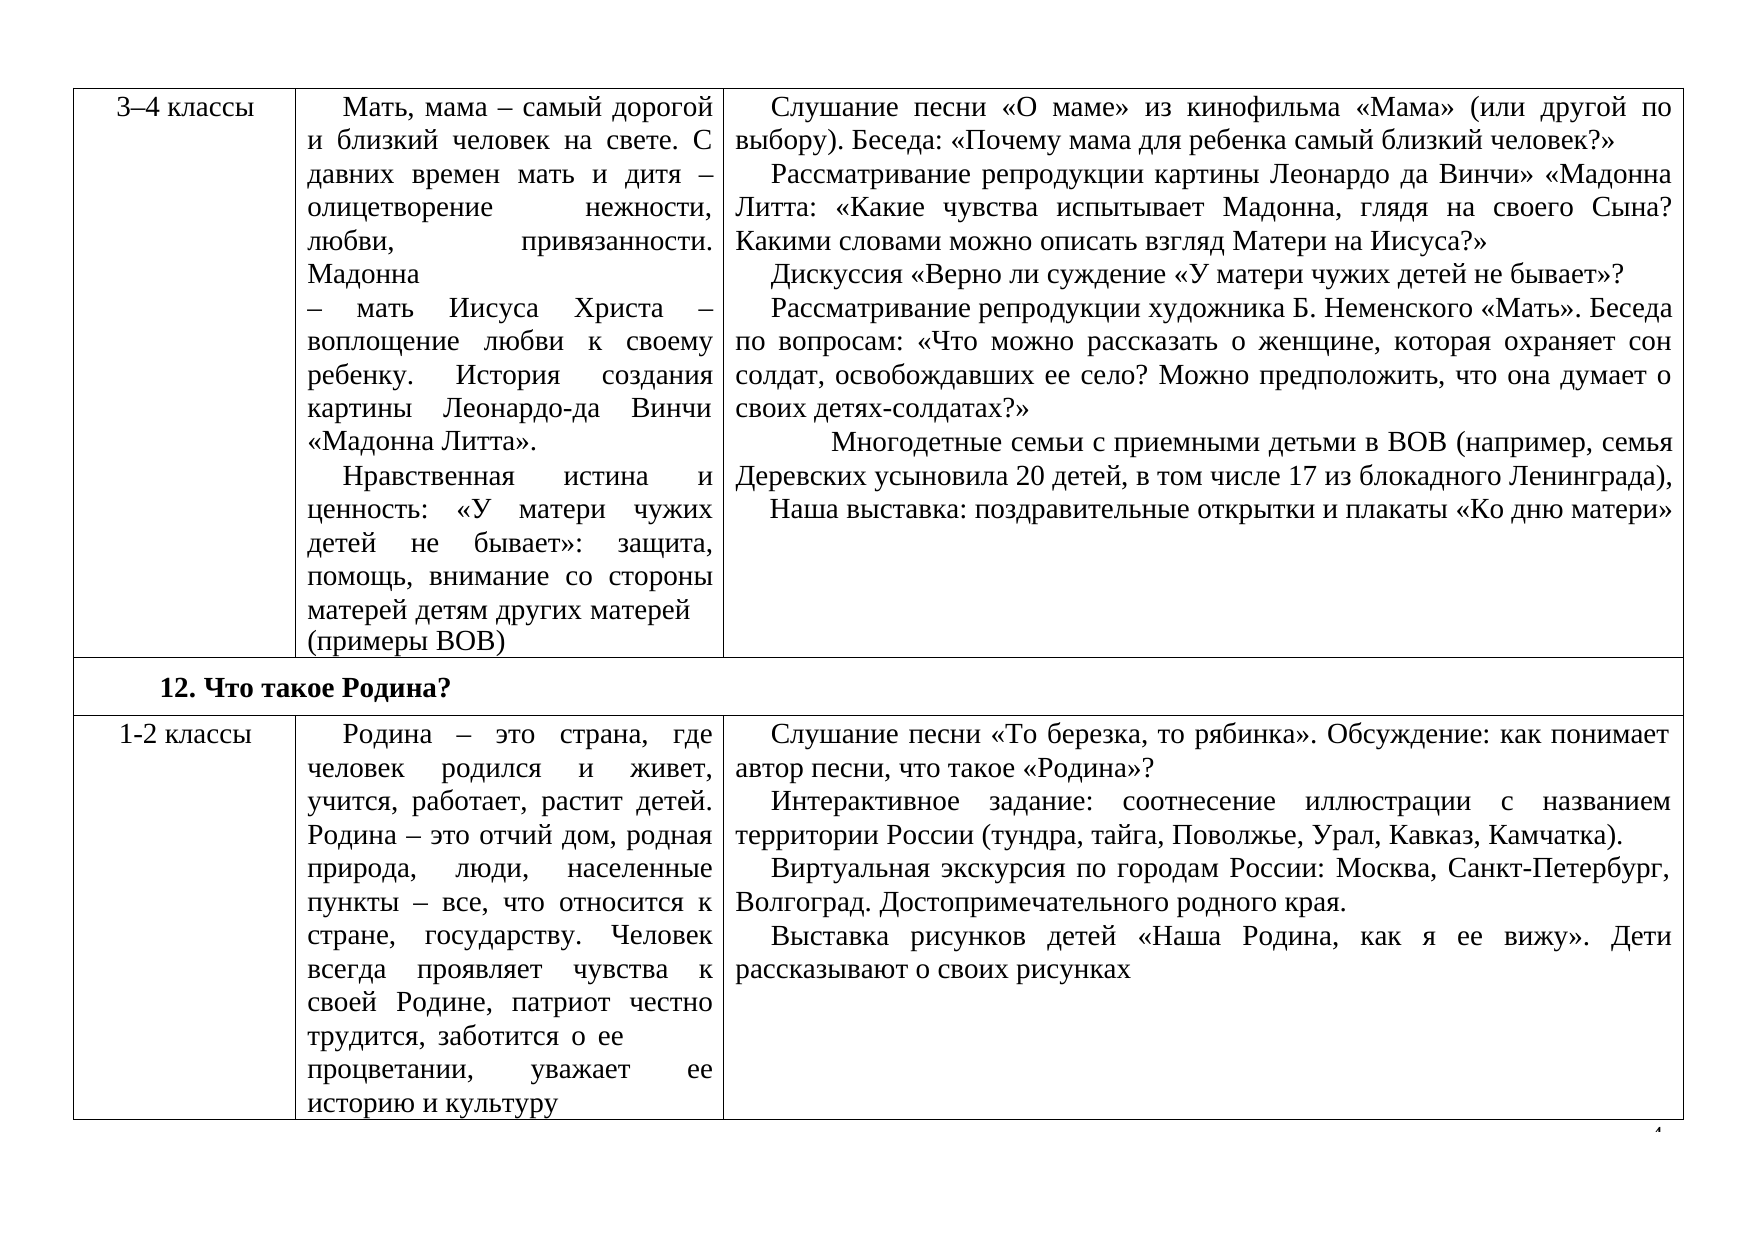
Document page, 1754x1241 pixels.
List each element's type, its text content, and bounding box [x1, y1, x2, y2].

table_cell Родина – это страна, где человек родился и живет, учится, работает, растит детей. Родина – это отчий дом, родная природа, люди, населенные пункты – все, что относится к стране, государству. Человек всегда проявляет чувства к своей Родине, патриот честно трудится, заботится о ее процветании, уважает ее историю и культуру [296, 716, 723, 1119]
table_header Мать, мама – самый дорогой и близкий человек на свете. С давних времен мать и дитя – олицетворение нежности, любви, привязанности. Мадонна – мать Иисуса Христа – воплощение любви к своему ребенку. История создания картины Леонардо-да Винчи «Мадонна Литта». Нравственная истина и ценность: «У матери чужих детей не бывает»: защита, помощь, внимание со стороны матерей детям других матерей (примеры ВОВ) [296, 89, 723, 657]
table_cell Слушание песни «То березка, то рябинка». Обсуждение: как понимает автор песни, что такое «Родина»? Интерактивное задание: соотнесение иллюстрации с названием территории России (тундра, тайга, Поволжье, Урал, Кавказ, Камчатка). Виртуальная экскурсия по городам России: Москва, Санкт-Петербург, Волгоград. Достопримечательного родного края. Выставка рисунков детей «Наша Родина, как я ее вижу». Дети рассказывают о своих рисунках [724, 716, 1683, 1119]
table_cell 12. Что такое Родина? [74, 658, 1683, 715]
table_header Слушание песни «О маме» из кинофильма «Мама» (или другой по выбору). Беседа: «Почему мама для ребенка самый близкий человек?» Рассматривание репродукции картины Леонардо да Винчи» «Мадонна Литта: «Какие чувства испытывает Мадонна, глядя на своего Сына? Какими словами можно описать взгляд Матери на Иисуса?» Дискуссия «Верно ли суждение «У матери чужих детей не бывает»? Рассматривание репродукции художника Б. Неменского «Мать». Беседа по вопросам: «Что можно рассказать о женщине, которая охраняет сон солдат, освобождавших ее село? Можно предположить, что она думает о своих детях-солдатах?» Многодетные семьи с приемными детьми в ВОВ (например, семья Деревских усыновила 20 детей, в том числе 17 из блокадного Ленинграда), Наша выставка: поздравительные открытки и плакаты «Ко дню матери» [724, 89, 1683, 657]
table_cell 1-2 классы [74, 716, 295, 1119]
table_header 3–4 классы [74, 89, 295, 657]
